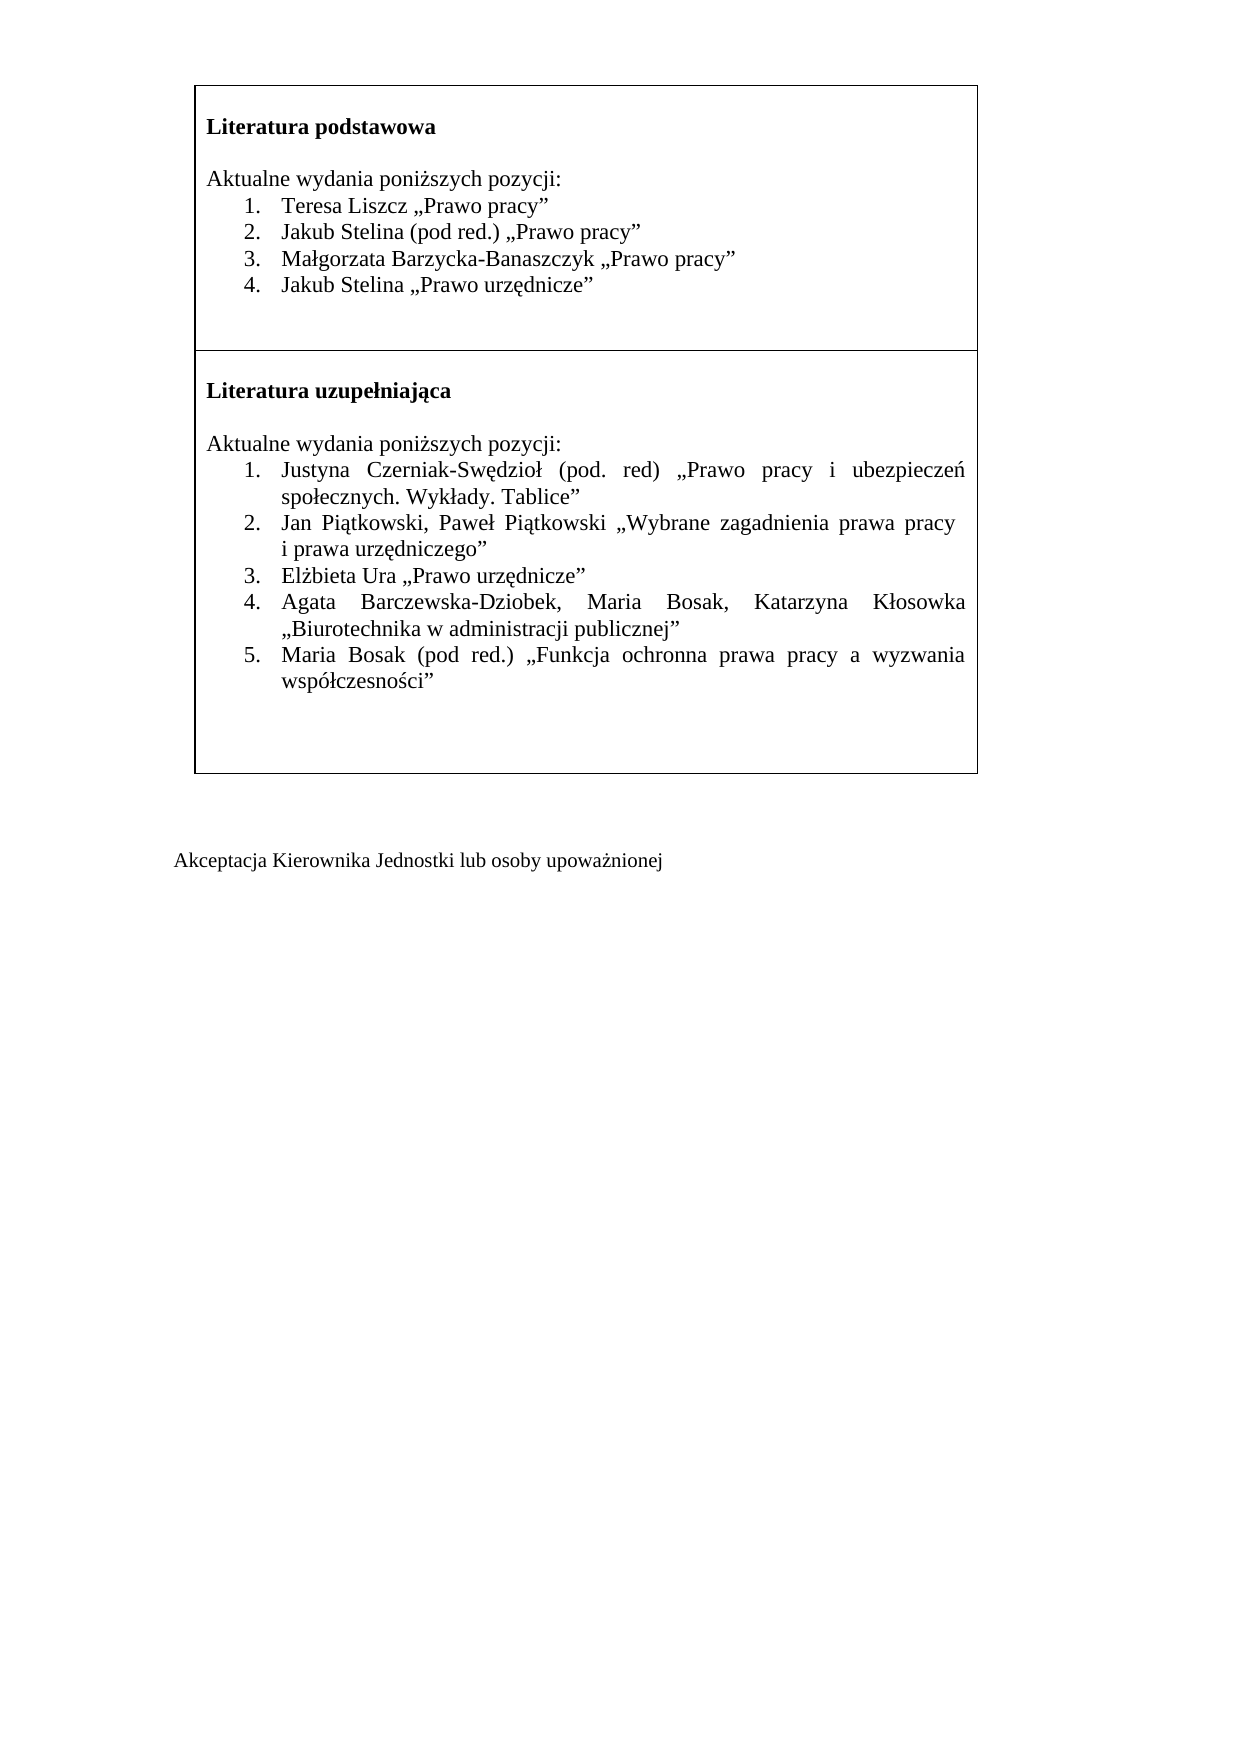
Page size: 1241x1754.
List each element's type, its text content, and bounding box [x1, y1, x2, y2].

text Akceptacja Kierownika Jednostki lub osoby upoważnionej [173, 848, 1104, 872]
table_cell Literatura uzupełniająca Aktualne wydania poniższych pozycji: Justyna Czerniak-Swędzioł (pod. red) „Prawo pracy i ubezpieczeń społecznych. Wykłady. Tablice” Jan Piątkowski, Paweł Piątkowski „Wybrane zagadnienia prawa pracy i prawa urzędniczego” Elżbieta Ura „Prawo urzędnicze” Agata Barczewska-Dziobek, Maria Bosak, Katarzyna Kłosowka „Biurotechnika w administracji publicznej” Maria Bosak (pod red.) „Funkcja ochronna prawa pracy a wyzwania współczesności” [196, 351, 977, 773]
table_header Literatura podstawowa Aktualne wydania poniższych pozycji: Teresa Liszcz „Prawo pracy” Jakub Stelina (pod red.) „Prawo pracy” Małgorzata Barzycka-Banaszczyk „Prawo pracy” Jakub Stelina „Prawo urzędnicze” [196, 86, 977, 350]
